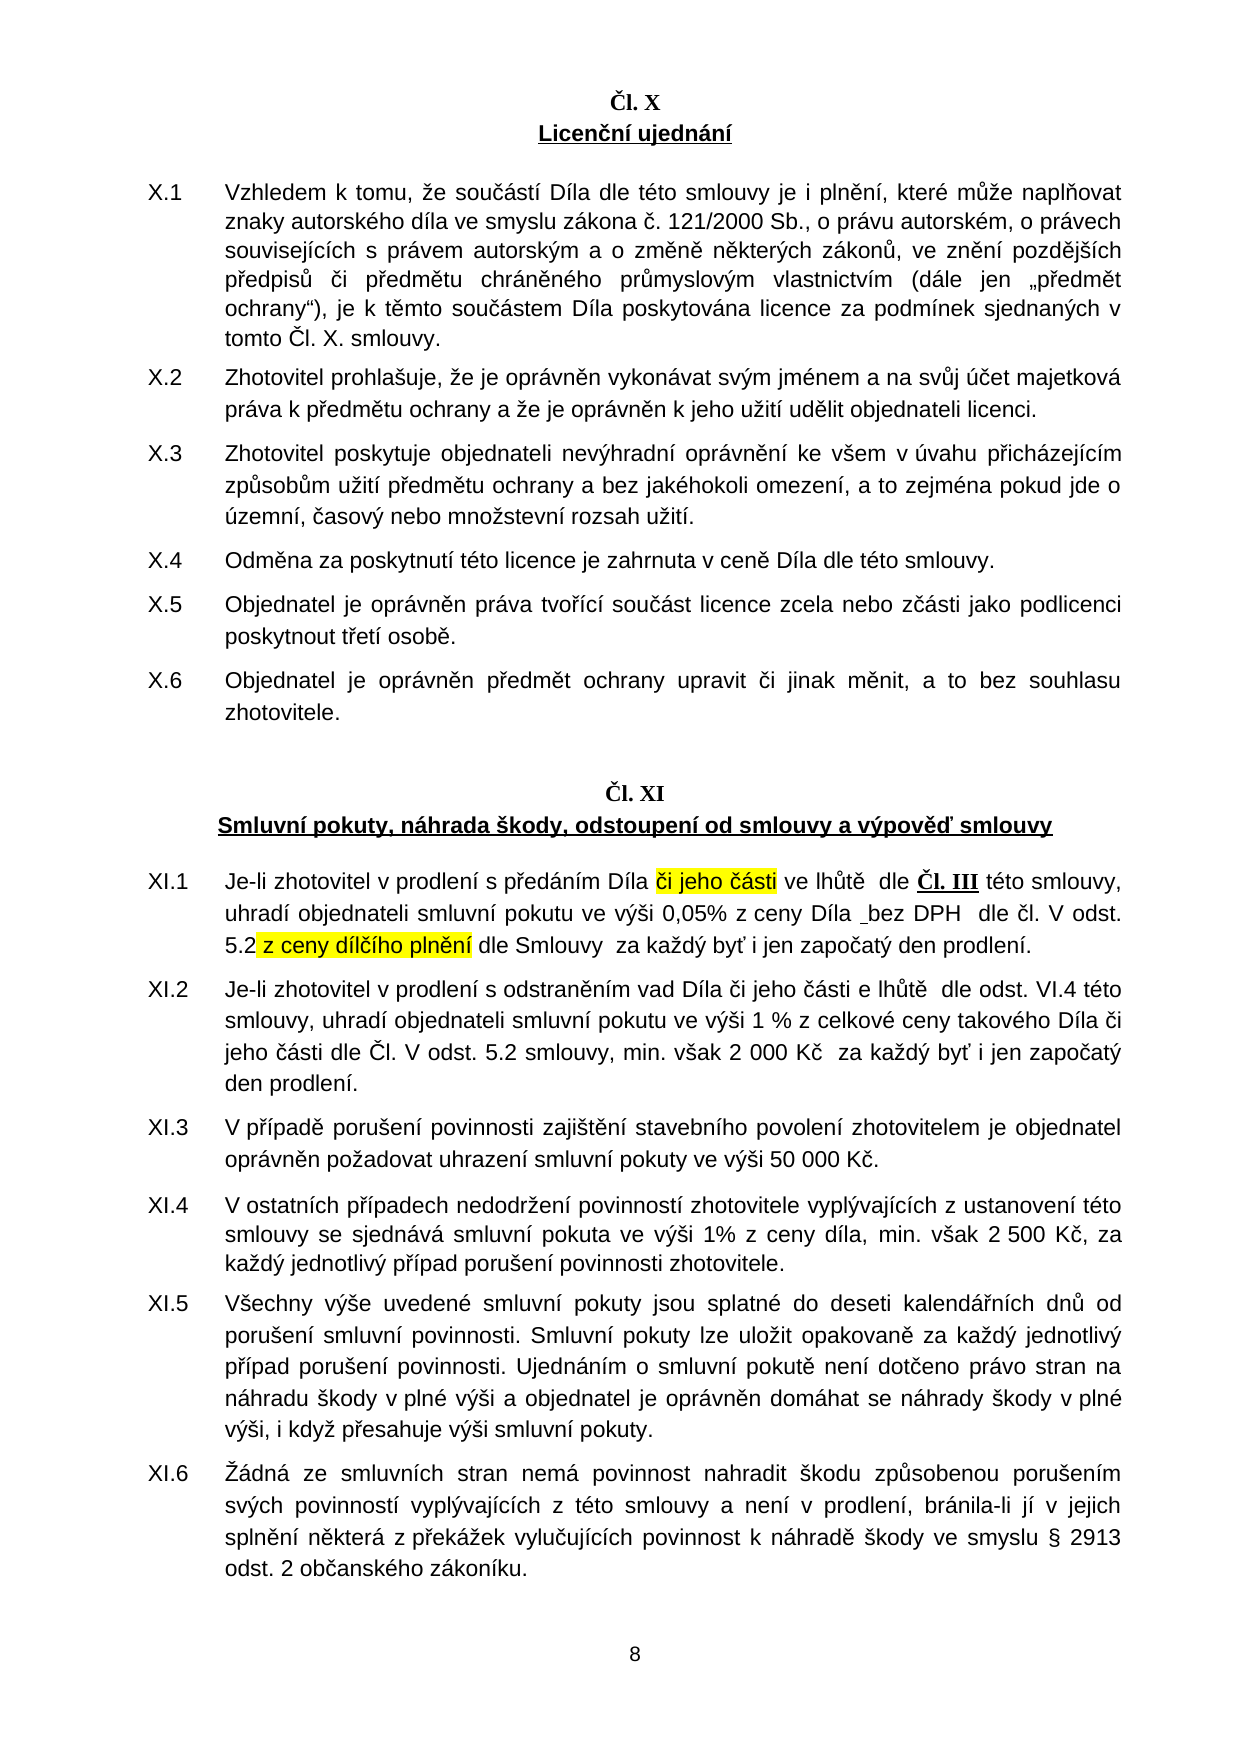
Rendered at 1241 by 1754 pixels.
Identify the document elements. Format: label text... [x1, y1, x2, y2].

list V případě porušení povinnosti zajištění stavebního povolení zhotovitelem je objednatel oprávněn požadovat uhrazení smluvní pokuty ve výši 50 000 Kč. [148, 1114, 1122, 1172]
text Licenční ujednání [148, 89, 1122, 147]
list Všechny výše uvedené smluvní pokuty jsou splatné do deseti kalendářních dnů od porušení smluvní povinnosti. Smluvní pokuty lze uložit opakovaně za každý jednotlivý případ porušení povinnosti. Ujednáním o smluvní pokutě není dotčeno právo stran na náhradu škody v plné výši a objednatel je oprávněn domáhat se náhrady škody v plné výši, i když přesahuje výši smluvní pokuty. [148, 1290, 1122, 1443]
list Je-li zhotovitel v prodlení s odstraněním vad Díla či jeho části i jeho části . ně možná, vhodné upravit dle ceny o dílo, např. 0,05 ve lhůtě dle odst. 6.4 této smlouvy, uhradí objednateli smluvní pokutu ve výši 1 % z celkové ceny takového Díla či jeho části dle Čl. V odst. 5.2 smlouvy, min. však 2 000 Kč za každý byť i jen započatý den prodlení. [148, 976, 1122, 1097]
list Zhotovitel prohlašuje, že je oprávněn vykonávat svým jménem a na svůj účet majetková práva k předmětu ochrany a že je oprávněn k jeho užití udělit objednateli licenci. [148, 364, 1122, 422]
list Vzhledem k tomu, že součástí Díla dle této smlouvy je i plnění, které může naplňovat znaky autorského díla ve smyslu zákona č. 121/2000 Sb., o právu autorském, o právech souvisejících s právem autorským a o změně některých zákonů, ve znění pozdějších předpisů či předmětu chráněného průmyslovým vlastnictvím (dále jen „předmět ochrany“), je k těmto součástem Díla poskytována licence za podmínek sjednaných v tomto čl. X. smlouvy. [148, 177, 1122, 352]
list Odměna za poskytnutí této licence je zahrnuta v ceně Díla dle této smlouvy. [148, 547, 1122, 573]
list Zhotovitel poskytuje objednateli nevýhradní oprávnění ke všem v úvahu přicházejícím způsobům užití předmětu ochrany a bez jakéhokoli omezení, a to zejména pokud jde o územní, časový nebo množstevní rozsah užití. [148, 440, 1122, 529]
list Objednatel je oprávněn práva tvořící součást licence zcela nebo zčásti jako podlicenci poskytnout třetí osobě. [148, 591, 1122, 649]
list Žádná ze smluvních stran nemá povinnost nahradit škodu způsobenou porušením svých povinností vyplývajících z této smlouvy a není v prodlení, bránila-li jí v jejich splnění některá z překážek vylučujících povinnost k náhradě škody ve smyslu § 2913 odst. 2 občanského zákoníku. [148, 1460, 1122, 1581]
list Objednatel je oprávněn předmět ochrany upravit či jinak měnit, a to bez souhlasu zhotovitele. [148, 667, 1122, 725]
text Smluvní pokuty, náhrada škody, odstoupení od smlouvy a výpověď smlouvy [148, 780, 1122, 838]
list Je-li zhotovitel v prodlení s předáním Díla či jeho části ve lhůtě dle čl. III této smlouvy, uhradí objednateli smluvní pokutu ve výši 0,05% z ceny Díla bez DPH dle čl. V odst. 5.2 z ceny dílčího plnění dle Smlouvy za každý byť i jen započatý den prodlení. [148, 868, 1122, 958]
list V ostatních případech nedodržení povinností zhotovitele vyplývajících z ustanovení této smlouvy se sjednává smluvní pokuta ve výši 1% z ceny díla, min. však 2 500 Kč, za každý jednotlivý případ porušení povinnosti zhotovitele. [148, 1190, 1122, 1277]
